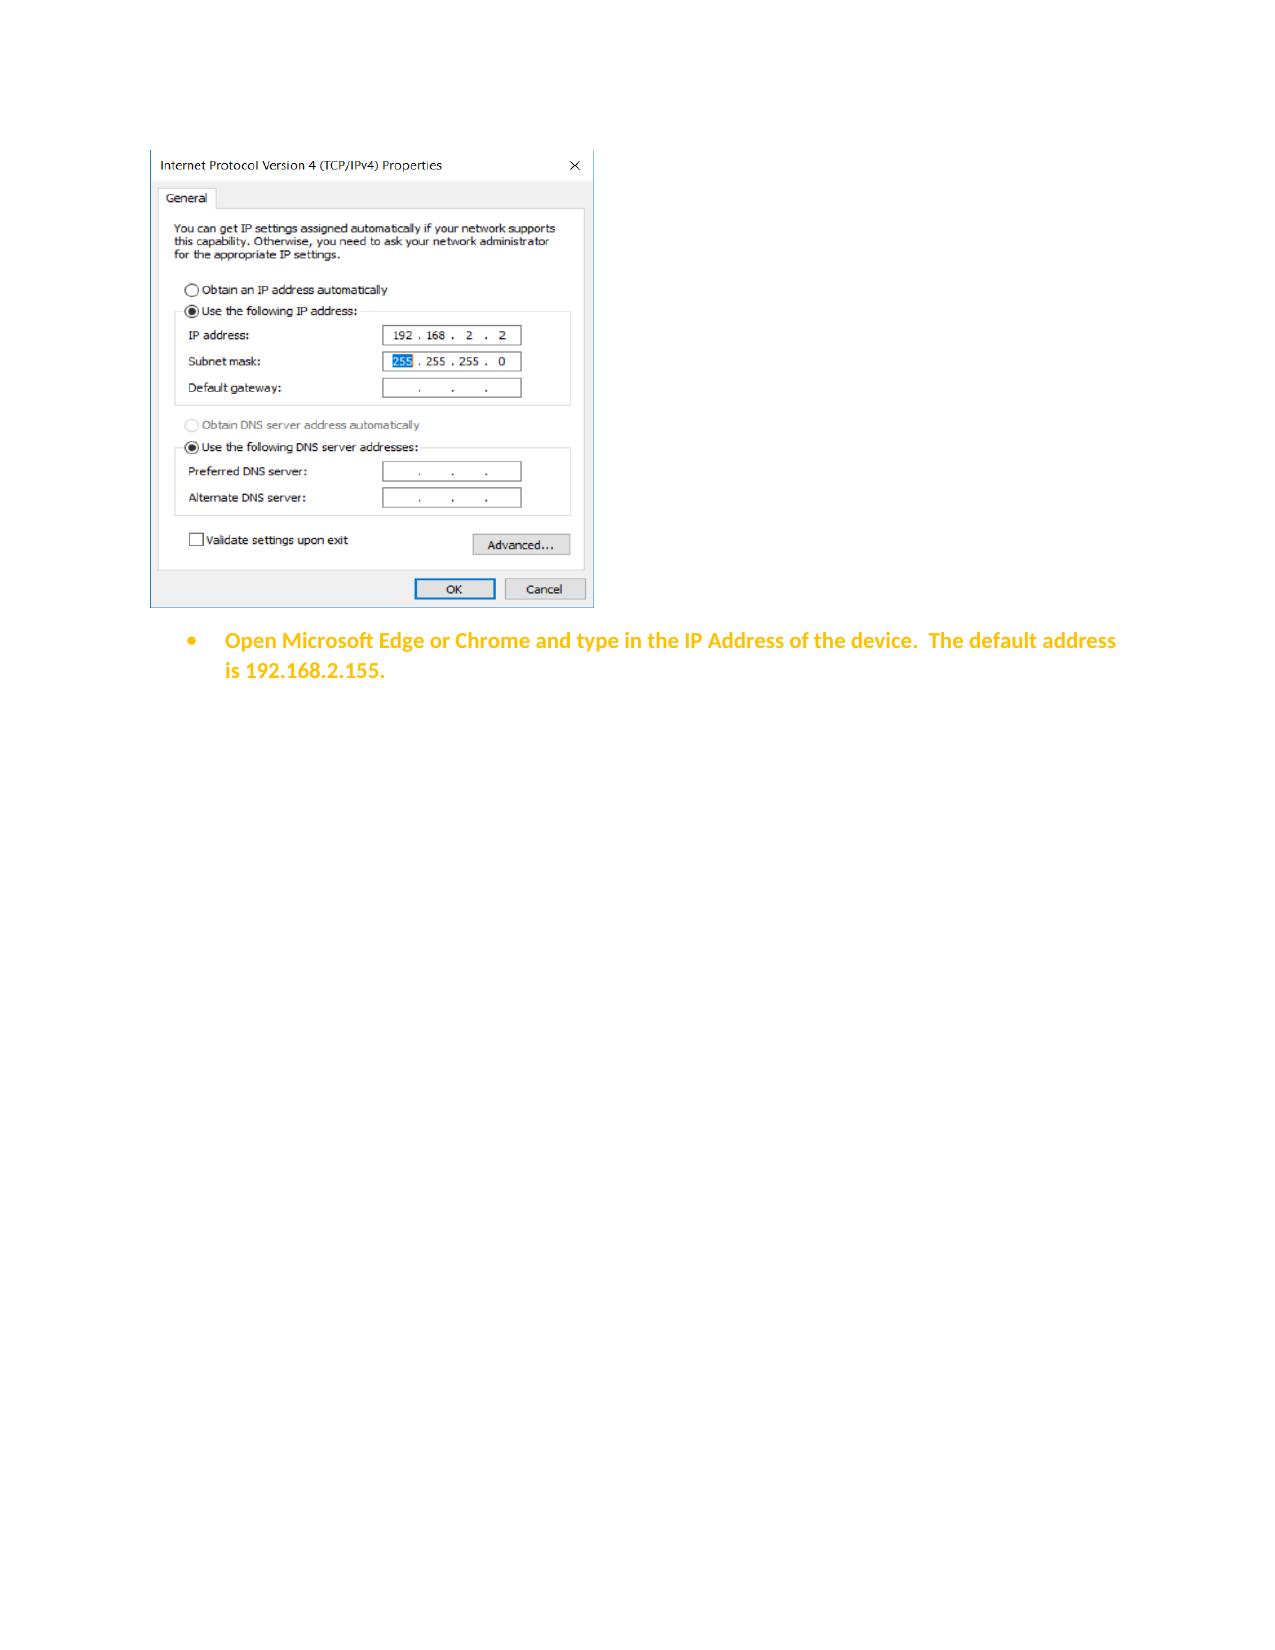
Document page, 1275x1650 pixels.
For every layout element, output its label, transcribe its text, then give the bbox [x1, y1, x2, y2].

list Open Microsoft Edge or Chrome and type in the IP Address of the device. The default address is 192.168.2.155. [187, 626, 1125, 684]
picture [150, 150, 594, 608]
